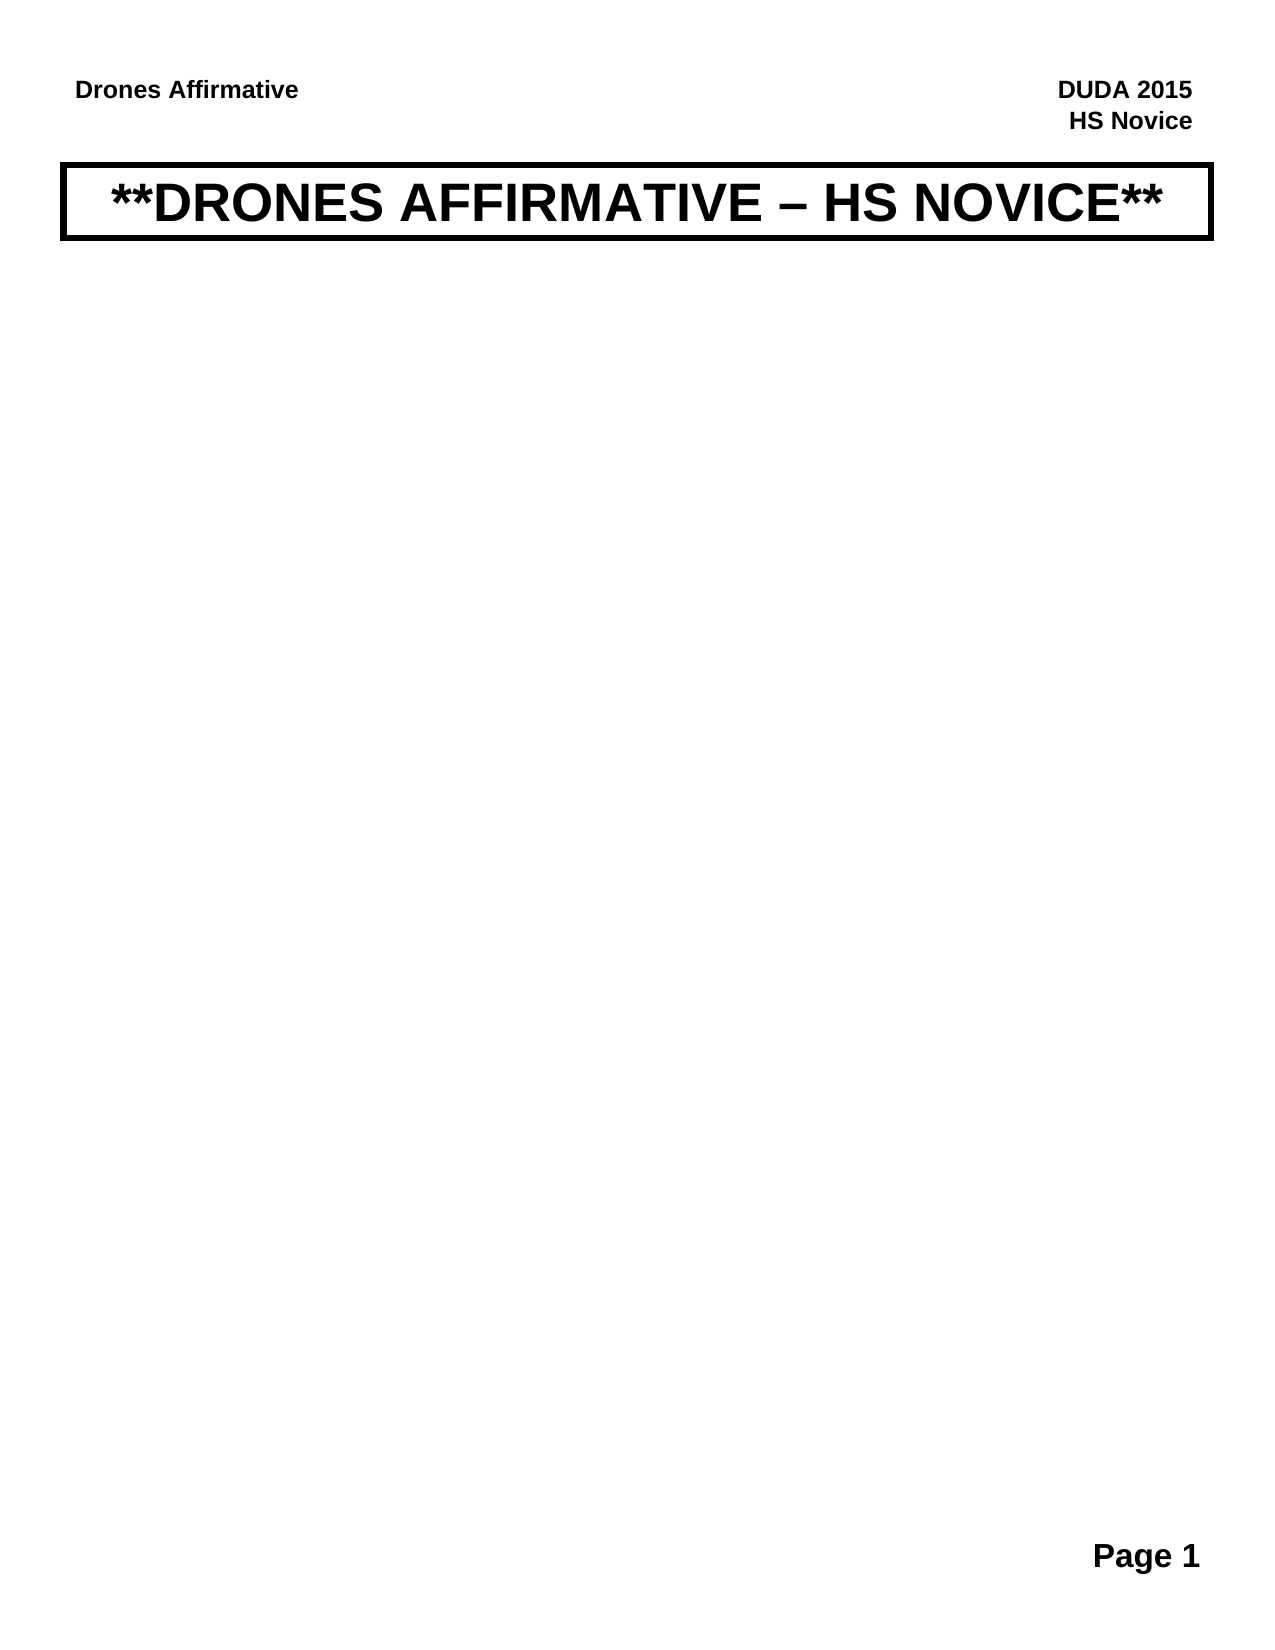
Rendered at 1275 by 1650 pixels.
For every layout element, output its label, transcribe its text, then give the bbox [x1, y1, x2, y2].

subtitle **DRONES AFFIRMATIVE – HS NOVICE** [67, 168, 1208, 235]
